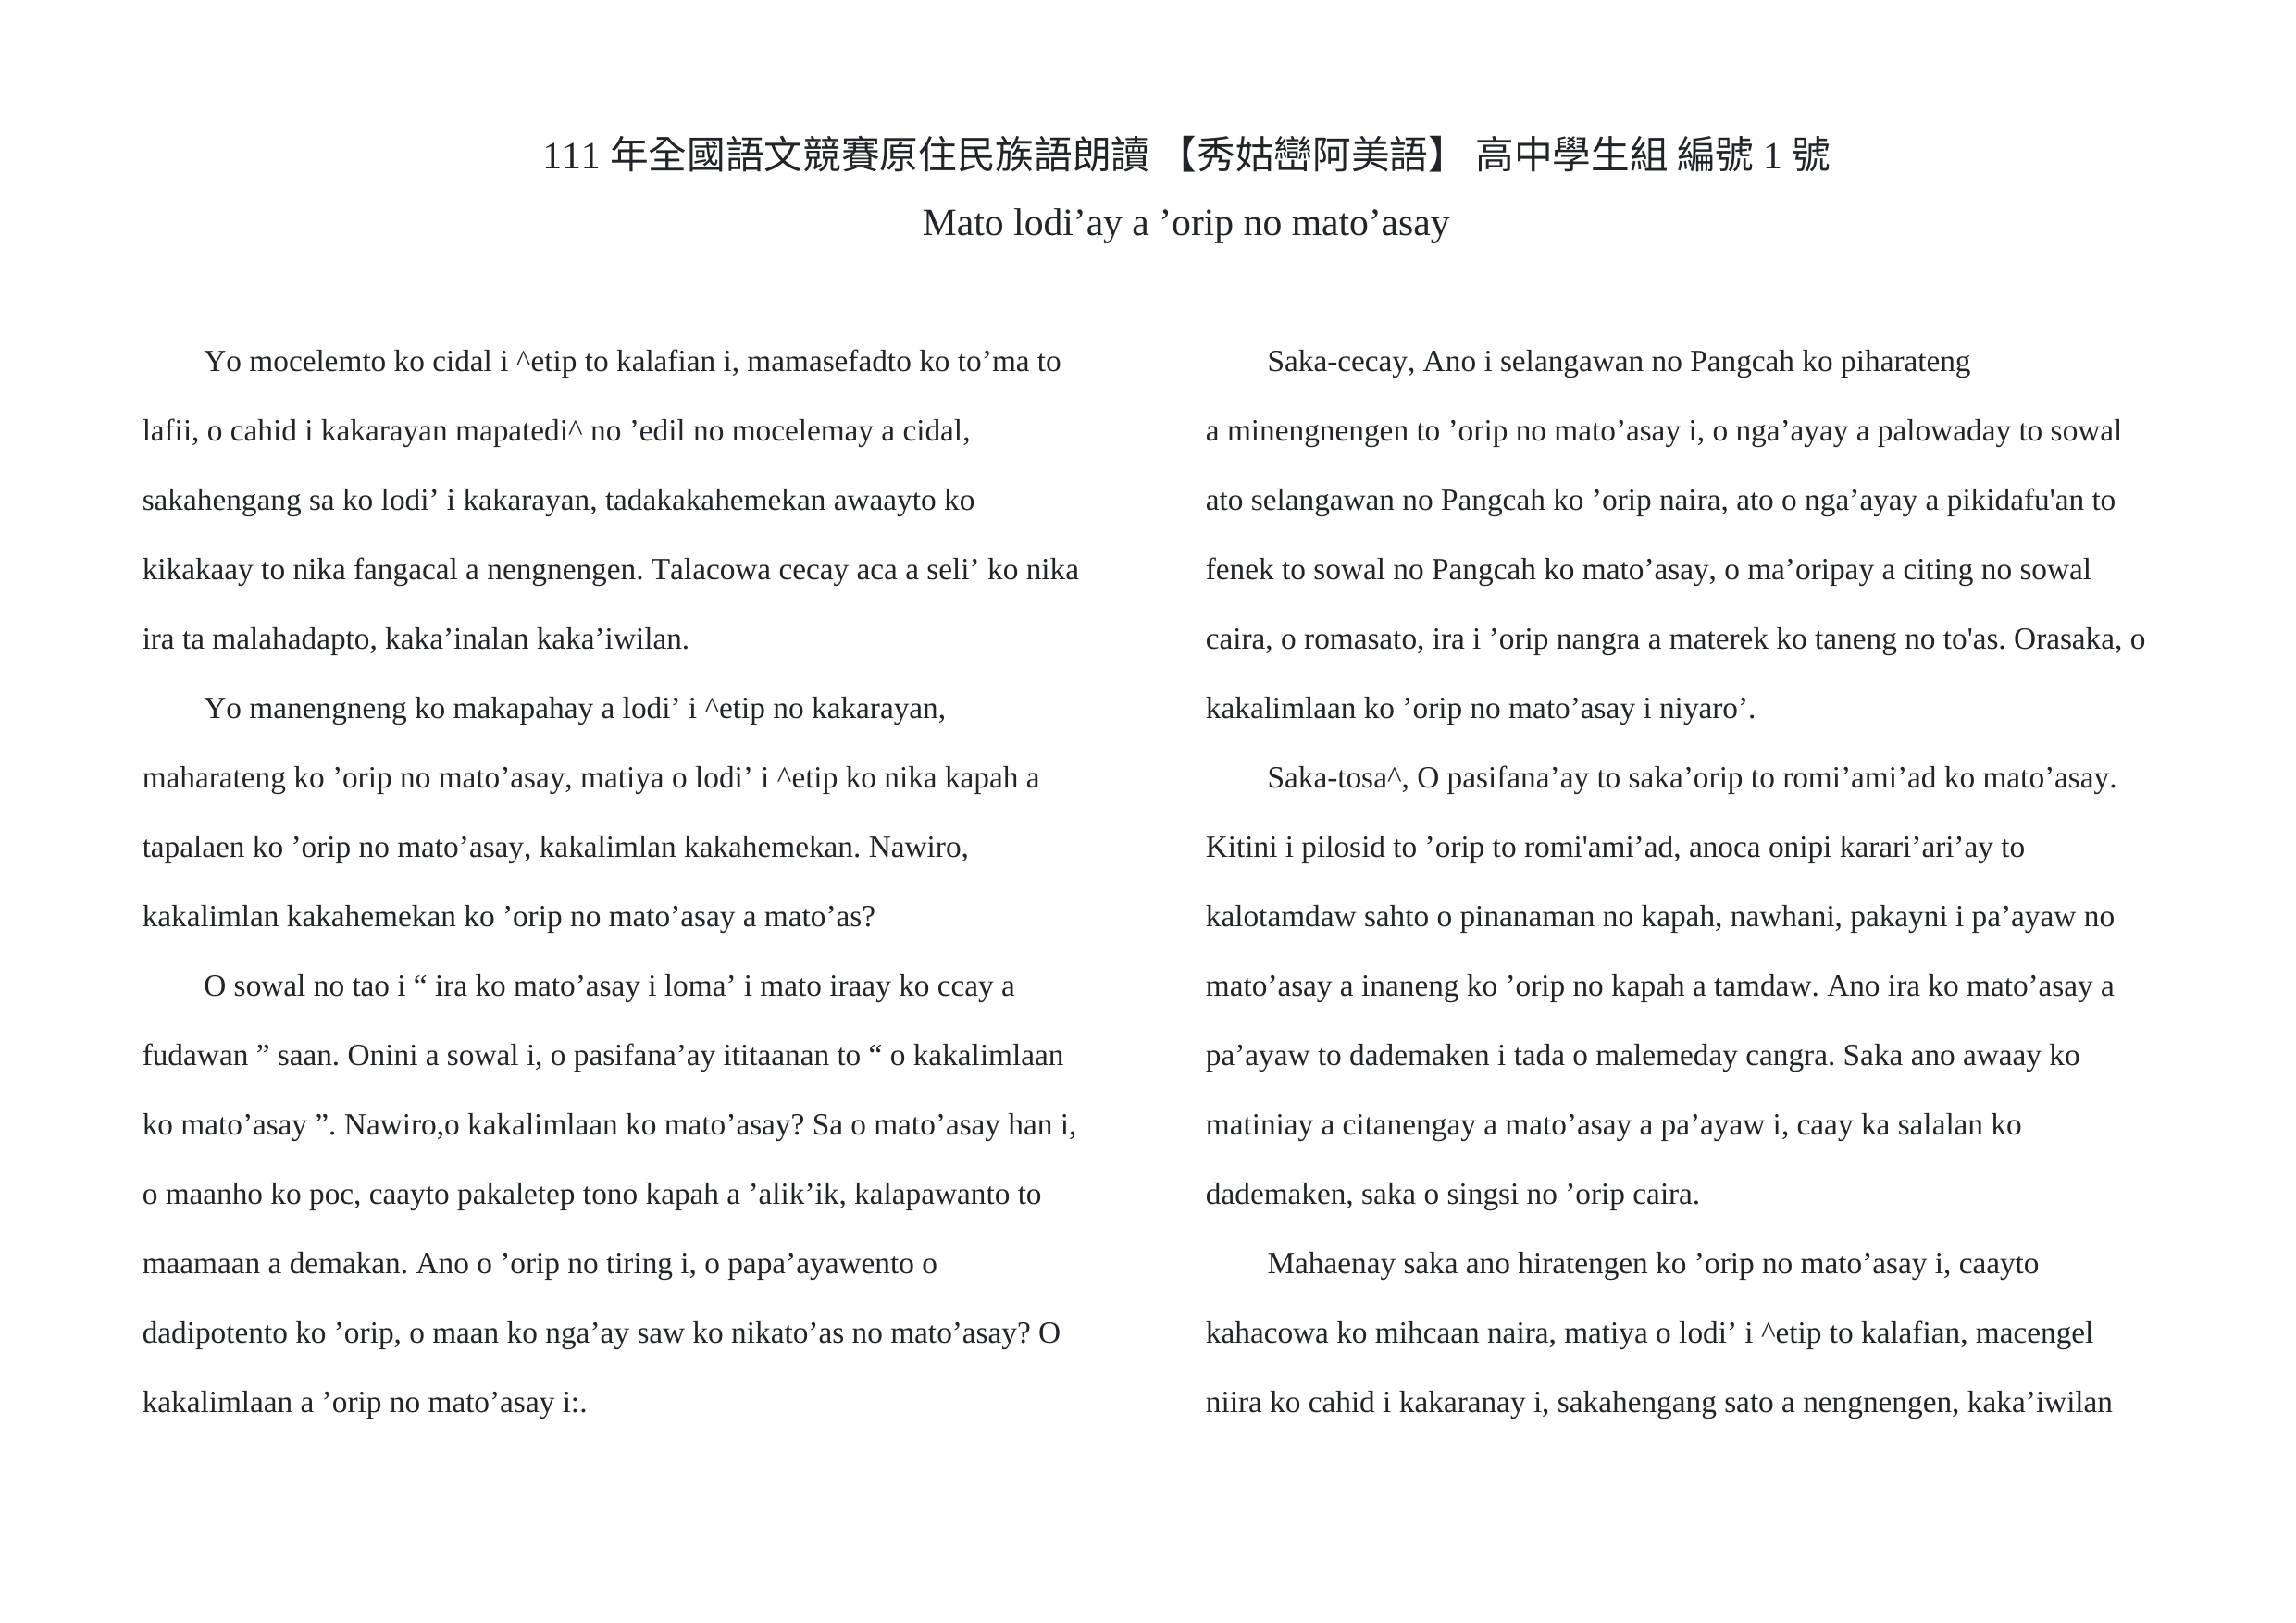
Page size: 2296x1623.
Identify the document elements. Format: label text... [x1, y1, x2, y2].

text O sowal no tao i “ ira ko mato’asay i loma’ i mato iraay ko ccay a fudawan ” saan. Onini a sowal i, o pasifana’ay ititaanan to “ o kakalimlaan ko mato’asay ”. Nawiro,o kakalimlaan ko mato’asay? Sa o mato’asay han i, o maanho ko poc, caayto pakaletep tono kapah a ’alik’ik, kalapawanto to maamaan a demakan. Ano o ’orip no tiring i, o papa’ayawento o dadipotento ko ’orip, o maan ko nga’ay saw ko nikato’as no mato’asay? O kakalimlaan a ’orip no mato’asay i:. [142, 950, 1090, 1436]
text 111 年全國語文競賽原住民族語朗讀 【秀姑巒阿美語】 高中學生組 編號 1 號 [142, 118, 2153, 187]
text Mato lodi’ay a ’orip no mato’asay [142, 187, 2153, 256]
text Yo manengneng ko makapahay a lodi’ i ^etip no kakarayan, maharateng ko ’orip no mato’asay, matiya o lodi’ i ^etip ko nika kapah a tapalaen ko ’orip no mato’asay, kakalimlan kakahemekan. Nawiro, kakalimlan kakahemekan ko ’orip no mato’asay a mato’as? [142, 673, 1090, 950]
text Saka-tosa^, O pasifana’ay to saka’orip to romi’ami’ad ko mato’asay. Kitini i pilosid to ’orip to romi'ami’ad, anoca onipi karari’ari’ay to kalotamdaw sahto o pinanaman no kapah, nawhani, pakayni i pa’ayaw no mato’asay a inaneng ko ’orip no kapah a tamdaw. Ano ira ko mato’asay a pa’ayaw to dademaken i tada o malemeday cangra. Saka ano awaay ko matiniay a citanengay a mato’asay a pa’ayaw i, caay ka salalan ko dademaken, saka o singsi no ’orip caira. [1206, 742, 2153, 1228]
text Yo mocelemto ko cidal i ^etip to kalafian i, mamasefadto ko to’ma to lafii, o cahid i kakarayan mapatedi^ no ’edil no mocelemay a cidal, sakahengang sa ko lodi’ i kakarayan, tadakakahemekan awaayto ko kikakaay to nika fangacal a nengnengen. Talacowa cecay aca a seli’ ko nika ira ta malahadapto, kaka’inalan kaka’iwilan. [142, 326, 1090, 673]
text Saka-cecay, Ano i selangawan no Pangcah ko piharateng a minengnengen to ’orip no mato’asay i, o nga’ayay a palowaday to sowal ato selangawan no Pangcah ko ’orip naira, ato o nga’ayay a pikidafu'an to fenek to sowal no Pangcah ko mato’asay, o ma’oripay a citing no sowal caira, o romasato, ira i ’orip nangra a materek ko taneng no to'as. Orasaka, o kakalimlaan ko ’orip no mato’asay i niyaro’. [1206, 326, 2153, 742]
